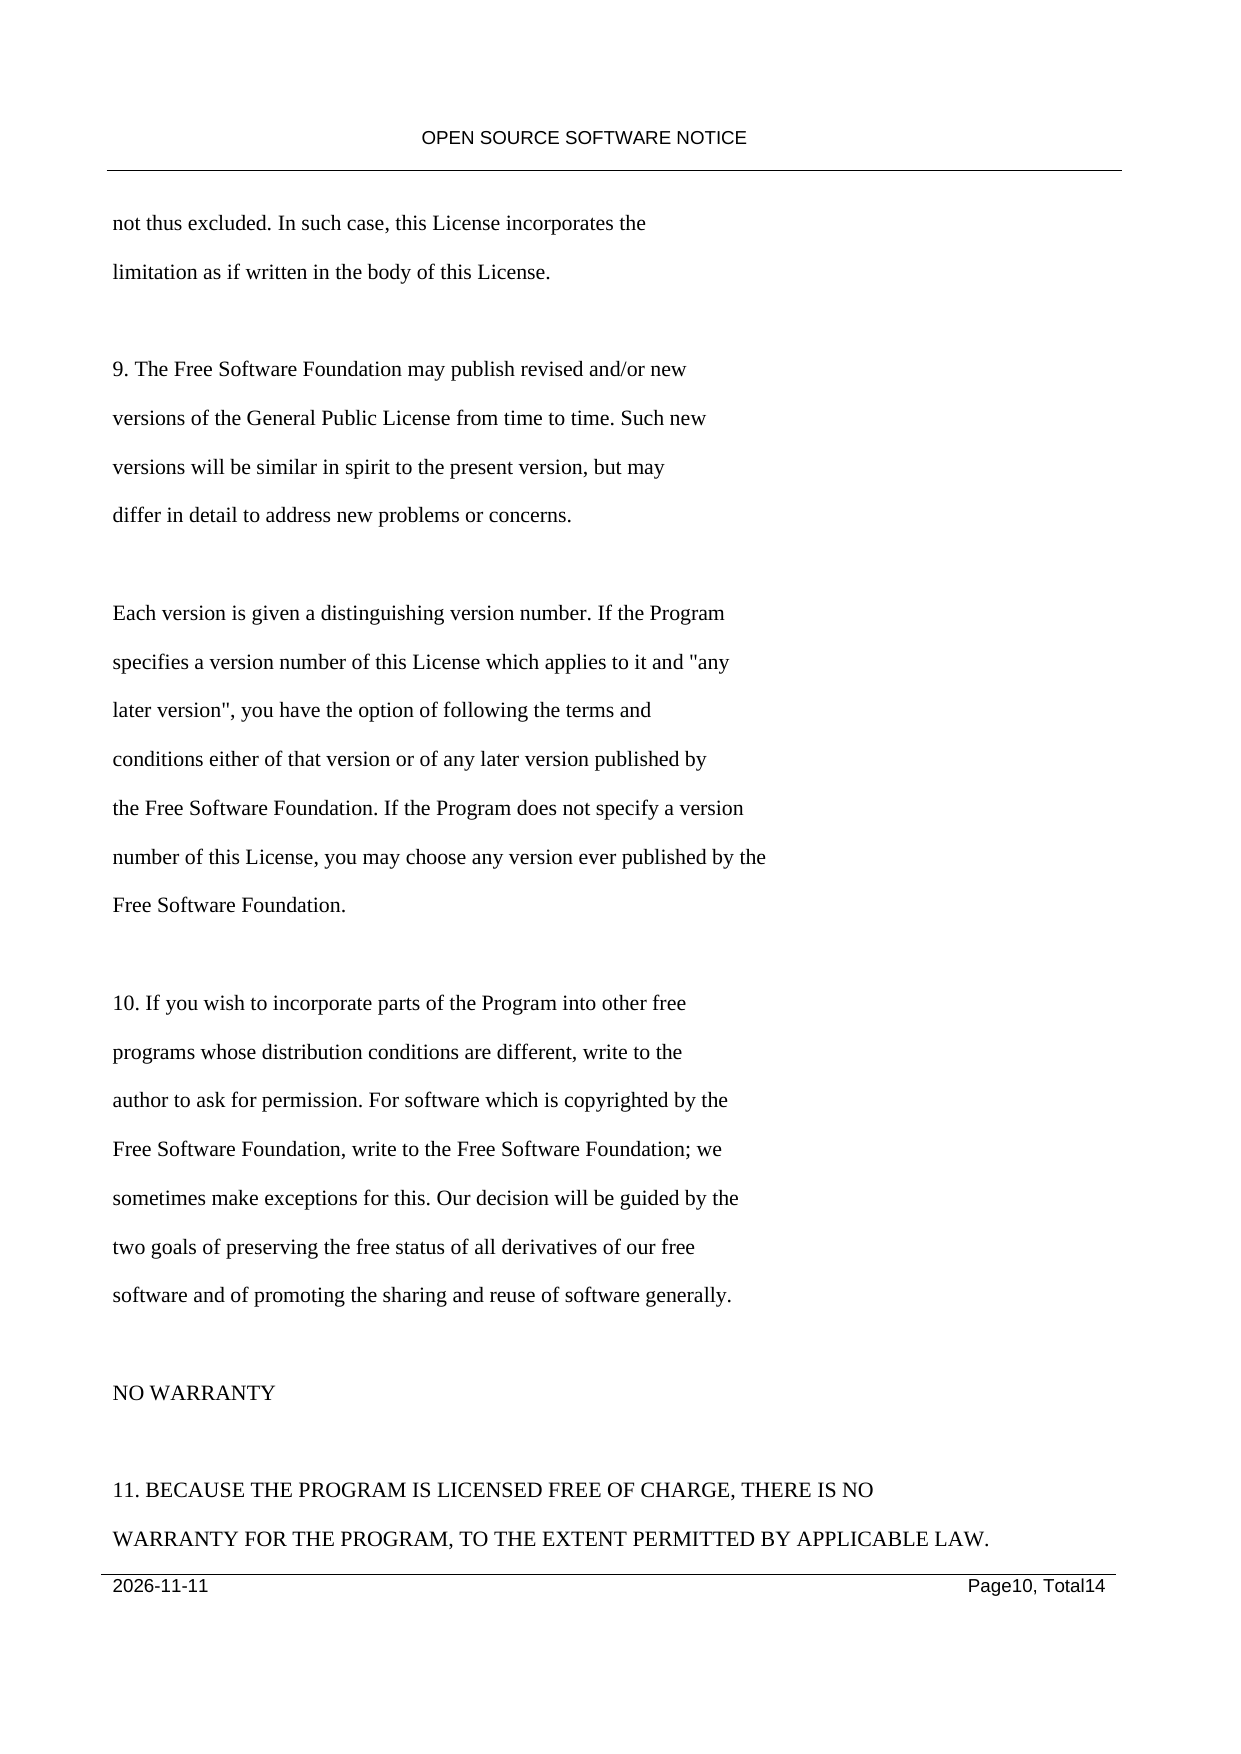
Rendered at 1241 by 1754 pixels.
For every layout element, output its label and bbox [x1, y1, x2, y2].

text [112, 206, 1128, 1555]
